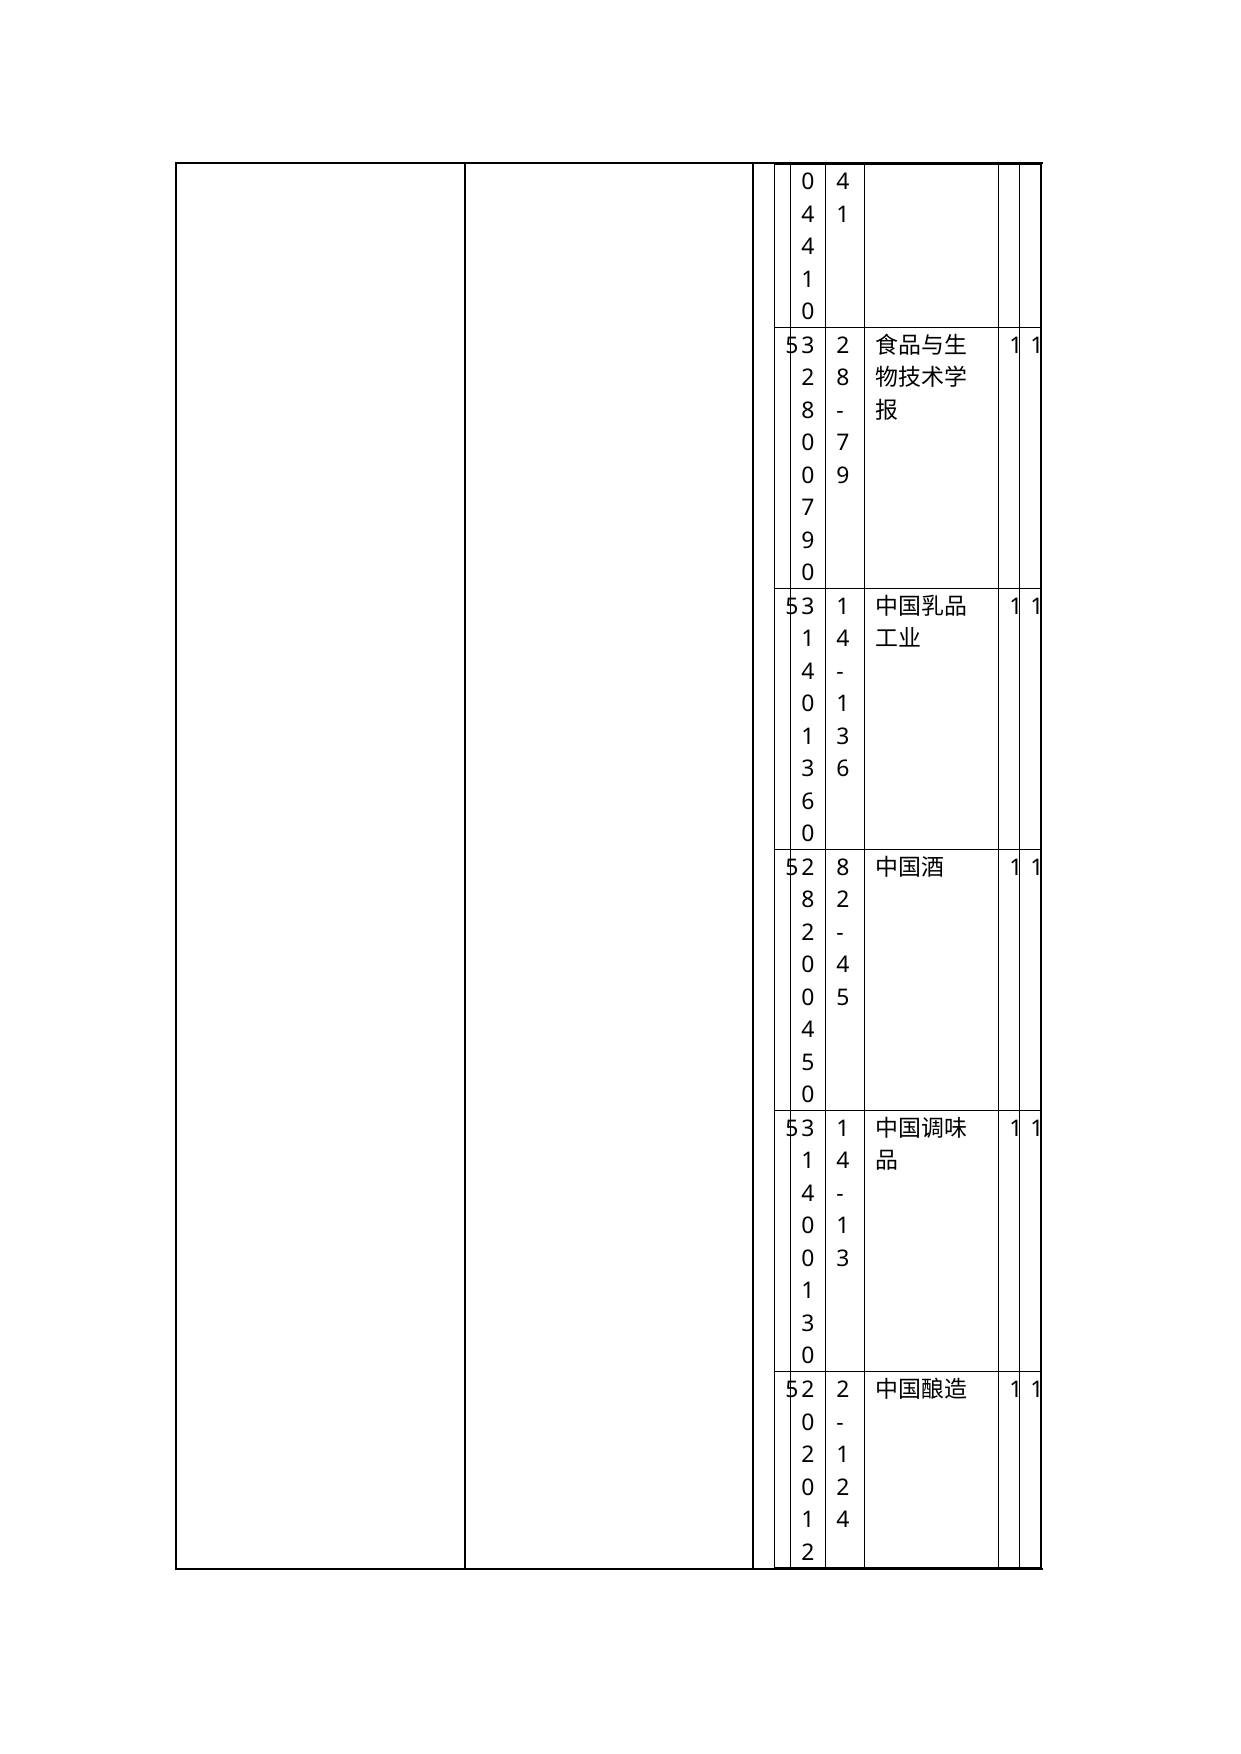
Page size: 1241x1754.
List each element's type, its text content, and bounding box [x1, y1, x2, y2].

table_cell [865, 1372, 998, 1567]
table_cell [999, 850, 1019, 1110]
table_cell [177, 164, 464, 1568]
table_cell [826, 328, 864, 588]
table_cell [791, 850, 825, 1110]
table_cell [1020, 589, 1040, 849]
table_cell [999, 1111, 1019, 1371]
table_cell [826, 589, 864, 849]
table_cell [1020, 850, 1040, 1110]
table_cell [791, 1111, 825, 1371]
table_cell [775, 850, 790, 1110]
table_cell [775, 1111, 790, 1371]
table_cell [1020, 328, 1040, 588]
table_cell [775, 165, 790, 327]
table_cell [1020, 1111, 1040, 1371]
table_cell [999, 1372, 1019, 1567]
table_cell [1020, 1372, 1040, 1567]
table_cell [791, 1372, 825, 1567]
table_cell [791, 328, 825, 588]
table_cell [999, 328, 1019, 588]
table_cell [865, 165, 998, 327]
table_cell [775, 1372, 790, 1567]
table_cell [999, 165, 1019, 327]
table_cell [754, 164, 774, 1568]
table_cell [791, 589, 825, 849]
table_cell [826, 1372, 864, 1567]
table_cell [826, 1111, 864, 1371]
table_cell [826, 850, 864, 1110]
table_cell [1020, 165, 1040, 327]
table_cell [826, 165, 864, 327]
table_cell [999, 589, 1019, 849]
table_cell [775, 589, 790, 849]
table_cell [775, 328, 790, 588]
table_cell 1 [466, 164, 752, 1568]
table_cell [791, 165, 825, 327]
